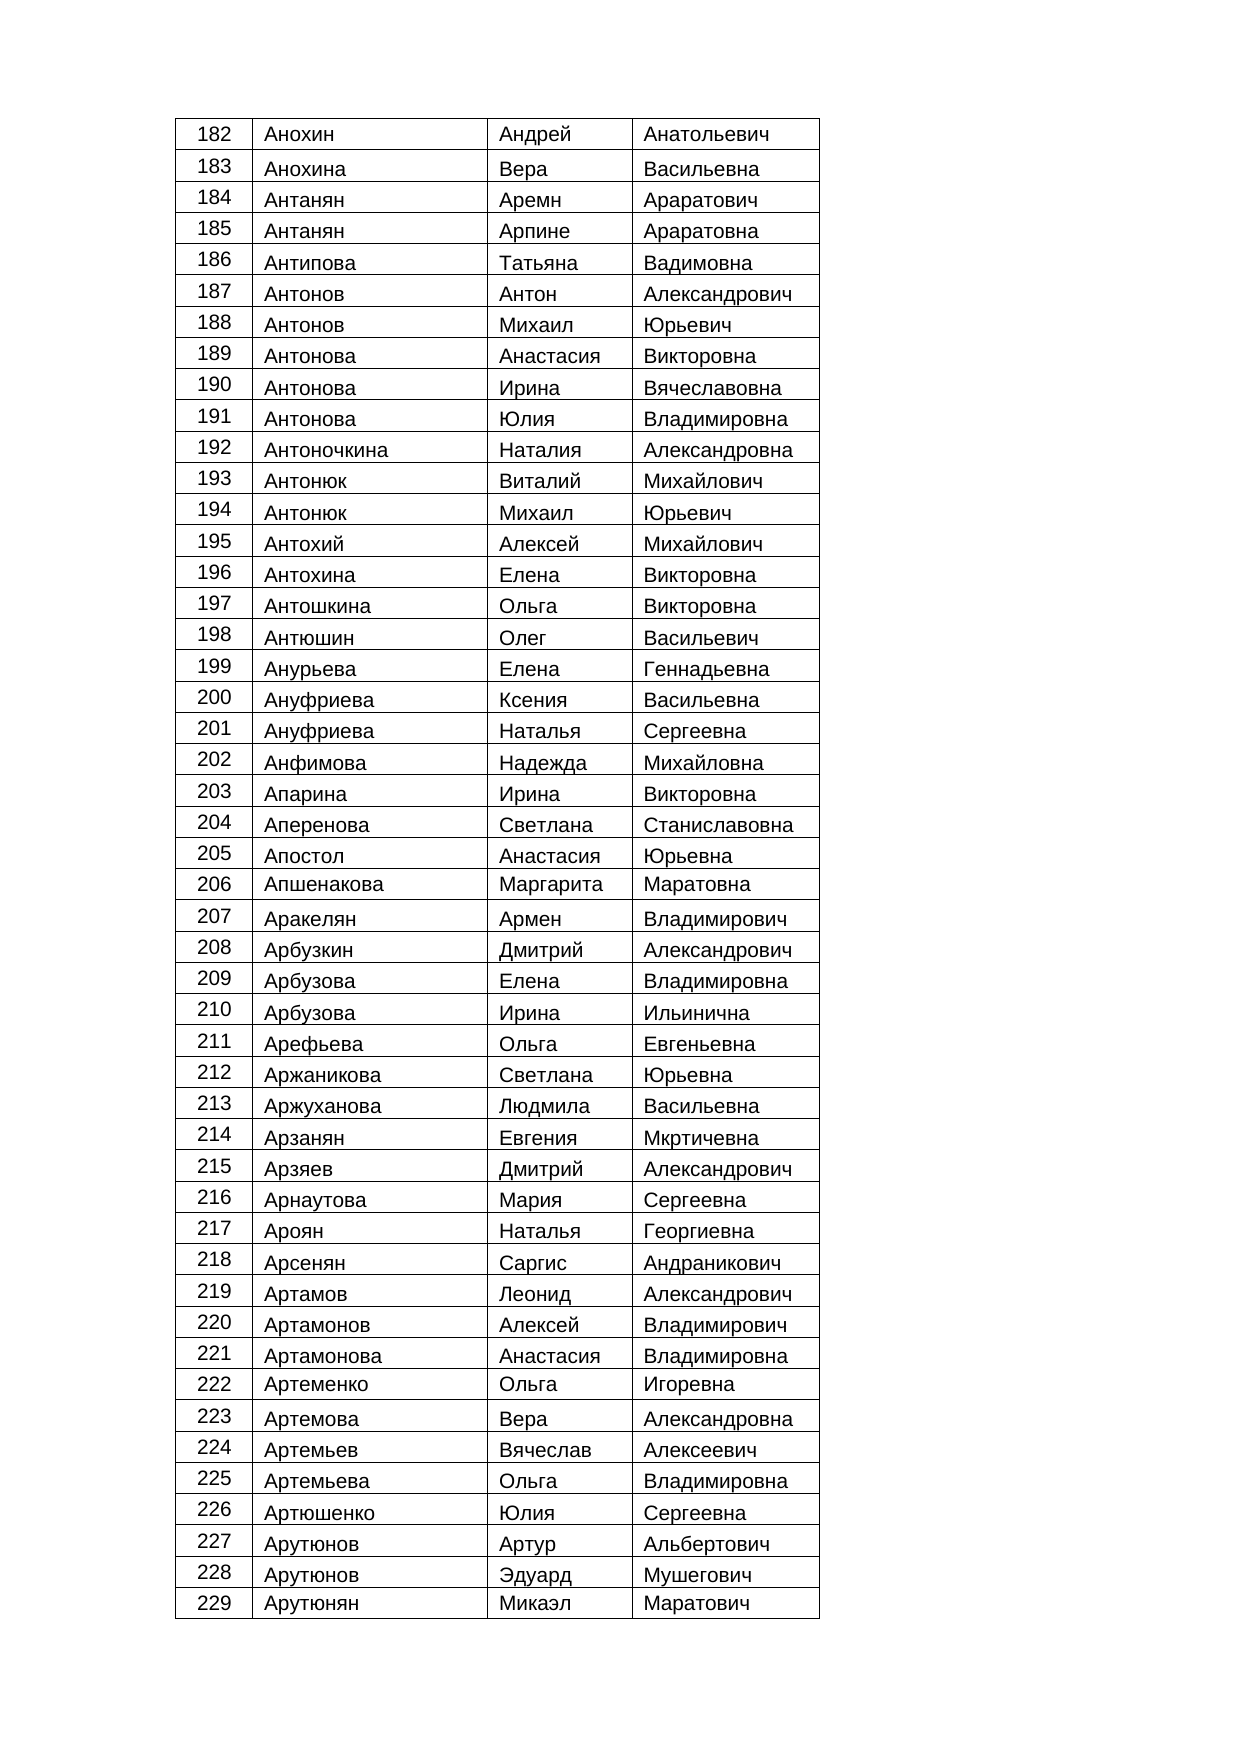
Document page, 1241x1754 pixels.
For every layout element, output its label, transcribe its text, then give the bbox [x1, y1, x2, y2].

table_cell Альбертович [633, 1525, 819, 1556]
table_cell Анастасия [488, 1338, 632, 1368]
table_cell Аракелян [253, 900, 487, 931]
table_cell Арпине [488, 213, 632, 243]
table_cell 188 [176, 307, 252, 337]
table_cell Татьяна [488, 244, 632, 274]
table_cell Анфимова [253, 744, 487, 774]
table_cell Ирина [488, 775, 632, 806]
table_cell 201 [176, 713, 252, 743]
table_cell Наталия [488, 432, 632, 462]
table_cell Аперенова [253, 807, 487, 837]
table_cell 204 [176, 807, 252, 837]
table_cell 208 [176, 932, 252, 962]
table_cell Арнаутова [253, 1182, 487, 1212]
table_cell Арзяев [253, 1150, 487, 1181]
table_cell Юлия [488, 1494, 632, 1524]
table_cell Антанян [253, 213, 487, 243]
table_cell Станиславовна [633, 807, 819, 837]
table_cell Алексей [488, 1307, 632, 1337]
table_cell 213 [176, 1088, 252, 1118]
table_cell Артемьев [253, 1432, 487, 1462]
table_cell 229 [176, 1588, 252, 1618]
table_cell Араратович [633, 182, 819, 212]
table_cell Арзанян [253, 1119, 487, 1149]
table_cell 187 [176, 275, 252, 306]
table_cell Владимирович [633, 1307, 819, 1337]
table_cell Надежда [488, 744, 632, 774]
table_cell 185 [176, 213, 252, 243]
table_cell Александровна [633, 1400, 819, 1431]
table_cell Васильевна [633, 150, 819, 181]
table_cell Юрьевна [633, 838, 819, 868]
table_cell Александрович [633, 275, 819, 306]
table_cell Арутюнов [253, 1557, 487, 1587]
table_cell Светлана [488, 807, 632, 837]
table_cell Евгения [488, 1119, 632, 1149]
table_cell 226 [176, 1494, 252, 1524]
table_cell Вера [488, 150, 632, 181]
table_cell 207 [176, 900, 252, 931]
table_cell 196 [176, 557, 252, 587]
table_cell Антанян [253, 182, 487, 212]
table_cell Михайловна [633, 744, 819, 774]
table_cell 220 [176, 1307, 252, 1337]
table_cell Араратовна [633, 213, 819, 243]
table_cell 183 [176, 150, 252, 181]
table_cell Ольга [488, 1025, 632, 1056]
table_cell Елена [488, 650, 632, 681]
table_cell Антохий [253, 525, 487, 556]
table_cell 182 [176, 119, 252, 149]
table_cell 205 [176, 838, 252, 868]
table_cell Владимировна [633, 1338, 819, 1368]
table_cell 222 [176, 1369, 252, 1399]
table_cell Антонова [253, 369, 487, 399]
table_cell Апшенакова [253, 869, 487, 899]
table_cell 228 [176, 1557, 252, 1587]
table_cell Наталья [488, 1213, 632, 1243]
table_cell 191 [176, 400, 252, 431]
table_cell Викторовна [633, 588, 819, 618]
table_cell Евгеньевна [633, 1025, 819, 1056]
table_cell Викторовна [633, 338, 819, 368]
table_cell Вера [488, 1400, 632, 1431]
table_cell 189 [176, 338, 252, 368]
table_cell Арбузова [253, 994, 487, 1024]
table_cell Антонова [253, 338, 487, 368]
table_cell Арефьева [253, 1025, 487, 1056]
table_cell Ануфриева [253, 682, 487, 712]
table_cell Анохина [253, 150, 487, 181]
table_cell Ирина [488, 369, 632, 399]
table_cell 198 [176, 619, 252, 649]
table_cell 219 [176, 1275, 252, 1306]
table_cell Арбузова [253, 963, 487, 993]
table_cell Маратович [633, 1588, 819, 1618]
table_cell Геннадьевна [633, 650, 819, 681]
table_cell 211 [176, 1025, 252, 1056]
table_cell Владимировна [633, 400, 819, 431]
table_cell Апарина [253, 775, 487, 806]
table_cell Юрьевич [633, 494, 819, 524]
table_cell Арутюнян [253, 1588, 487, 1618]
table_cell Арсенян [253, 1244, 487, 1274]
table_cell 184 [176, 182, 252, 212]
table_cell Артамонов [253, 1307, 487, 1337]
table_cell Георгиевна [633, 1213, 819, 1243]
table_cell Сергеевна [633, 1494, 819, 1524]
table_cell Наталья [488, 713, 632, 743]
table_cell Виталий [488, 463, 632, 493]
table_cell Артеменко [253, 1369, 487, 1399]
table_cell Ксения [488, 682, 632, 712]
table_cell 223 [176, 1400, 252, 1431]
table_cell Дмитрий [488, 932, 632, 962]
table_cell Антюшин [253, 619, 487, 649]
table_cell Артюшенко [253, 1494, 487, 1524]
table_cell Викторовна [633, 775, 819, 806]
table_cell Юлия [488, 400, 632, 431]
table_cell Антонюк [253, 494, 487, 524]
table_cell Елена [488, 963, 632, 993]
table_cell Владимировна [633, 963, 819, 993]
table_cell Михайлович [633, 463, 819, 493]
table_cell Артамонова [253, 1338, 487, 1368]
table_cell Людмила [488, 1088, 632, 1118]
table_cell 218 [176, 1244, 252, 1274]
table_cell 202 [176, 744, 252, 774]
table_cell Светлана [488, 1057, 632, 1087]
table_cell Алексей [488, 525, 632, 556]
table_cell Анастасия [488, 838, 632, 868]
table_cell Владимирович [633, 900, 819, 931]
table_cell Эдуард [488, 1557, 632, 1587]
table_cell Артемова [253, 1400, 487, 1431]
table_cell Юрьевна [633, 1057, 819, 1087]
table_cell Мария [488, 1182, 632, 1212]
table_cell Аремн [488, 182, 632, 212]
table_cell Андраникович [633, 1244, 819, 1274]
table_cell 215 [176, 1150, 252, 1181]
table_cell Александрович [633, 932, 819, 962]
table_cell Васильевич [633, 619, 819, 649]
table_cell Апостол [253, 838, 487, 868]
table_cell Анатольевич [633, 119, 819, 149]
table_cell Аржуханова [253, 1088, 487, 1118]
table_cell 227 [176, 1525, 252, 1556]
table_cell Ильинична [633, 994, 819, 1024]
table_cell Александровна [633, 432, 819, 462]
table_cell 186 [176, 244, 252, 274]
table_cell 221 [176, 1338, 252, 1368]
table_cell Юрьевич [633, 307, 819, 337]
table_cell Ануфриева [253, 713, 487, 743]
table_cell Антонюк [253, 463, 487, 493]
table_cell Леонид [488, 1275, 632, 1306]
table_cell Арутюнов [253, 1525, 487, 1556]
table_cell Васильевна [633, 1088, 819, 1118]
table_cell Вячеслав [488, 1432, 632, 1462]
table_cell Александрович [633, 1150, 819, 1181]
table_cell Ольга [488, 588, 632, 618]
table_cell Армен [488, 900, 632, 931]
table_cell 192 [176, 432, 252, 462]
table_cell Артур [488, 1525, 632, 1556]
table_cell Михайлович [633, 525, 819, 556]
table_cell Артемьева [253, 1463, 487, 1493]
table_cell Вячеславовна [633, 369, 819, 399]
table_cell Алексеевич [633, 1432, 819, 1462]
table_cell Мкртичевна [633, 1119, 819, 1149]
table_cell Сергеевна [633, 713, 819, 743]
table_cell 206 [176, 869, 252, 899]
table_cell Елена [488, 557, 632, 587]
table_cell 217 [176, 1213, 252, 1243]
table_cell Антошкина [253, 588, 487, 618]
table_cell 224 [176, 1432, 252, 1462]
table_cell Мушегович [633, 1557, 819, 1587]
table_cell 212 [176, 1057, 252, 1087]
table_cell Ирина [488, 994, 632, 1024]
table_cell Маргарита [488, 869, 632, 899]
table_cell Игоревна [633, 1369, 819, 1399]
table_cell Антонова [253, 400, 487, 431]
table_cell Аржаникова [253, 1057, 487, 1087]
table_cell 214 [176, 1119, 252, 1149]
table_cell Дмитрий [488, 1150, 632, 1181]
table_cell 209 [176, 963, 252, 993]
table_cell 203 [176, 775, 252, 806]
table_cell 216 [176, 1182, 252, 1212]
table_cell Анохин [253, 119, 487, 149]
table_cell Арбузкин [253, 932, 487, 962]
table_cell 200 [176, 682, 252, 712]
table_cell Антон [488, 275, 632, 306]
table_cell 210 [176, 994, 252, 1024]
table_cell 195 [176, 525, 252, 556]
table_cell Михаил [488, 494, 632, 524]
table_cell 197 [176, 588, 252, 618]
table_cell Саргис [488, 1244, 632, 1274]
table_cell 190 [176, 369, 252, 399]
table_cell Владимировна [633, 1463, 819, 1493]
table_cell 194 [176, 494, 252, 524]
table_cell Антипова [253, 244, 487, 274]
table_cell Андрей [488, 119, 632, 149]
table_cell Ольга [488, 1463, 632, 1493]
table_cell Васильевна [633, 682, 819, 712]
table_cell Михаил [488, 307, 632, 337]
table_cell Вадимовна [633, 244, 819, 274]
table_cell 225 [176, 1463, 252, 1493]
table_cell Сергеевна [633, 1182, 819, 1212]
table_cell Ароян [253, 1213, 487, 1243]
table_cell Александрович [633, 1275, 819, 1306]
table_cell Антонов [253, 307, 487, 337]
table_cell Викторовна [633, 557, 819, 587]
table_cell Анастасия [488, 338, 632, 368]
table_cell Антонов [253, 275, 487, 306]
table_cell Анурьева [253, 650, 487, 681]
table_cell Маратовна [633, 869, 819, 899]
table_cell Артамов [253, 1275, 487, 1306]
table_cell Антоночкина [253, 432, 487, 462]
table_cell Ольга [488, 1369, 632, 1399]
table_cell 193 [176, 463, 252, 493]
table_cell 199 [176, 650, 252, 681]
table_cell Микаэл [488, 1588, 632, 1618]
table_cell Олег [488, 619, 632, 649]
table_cell Антохина [253, 557, 487, 587]
